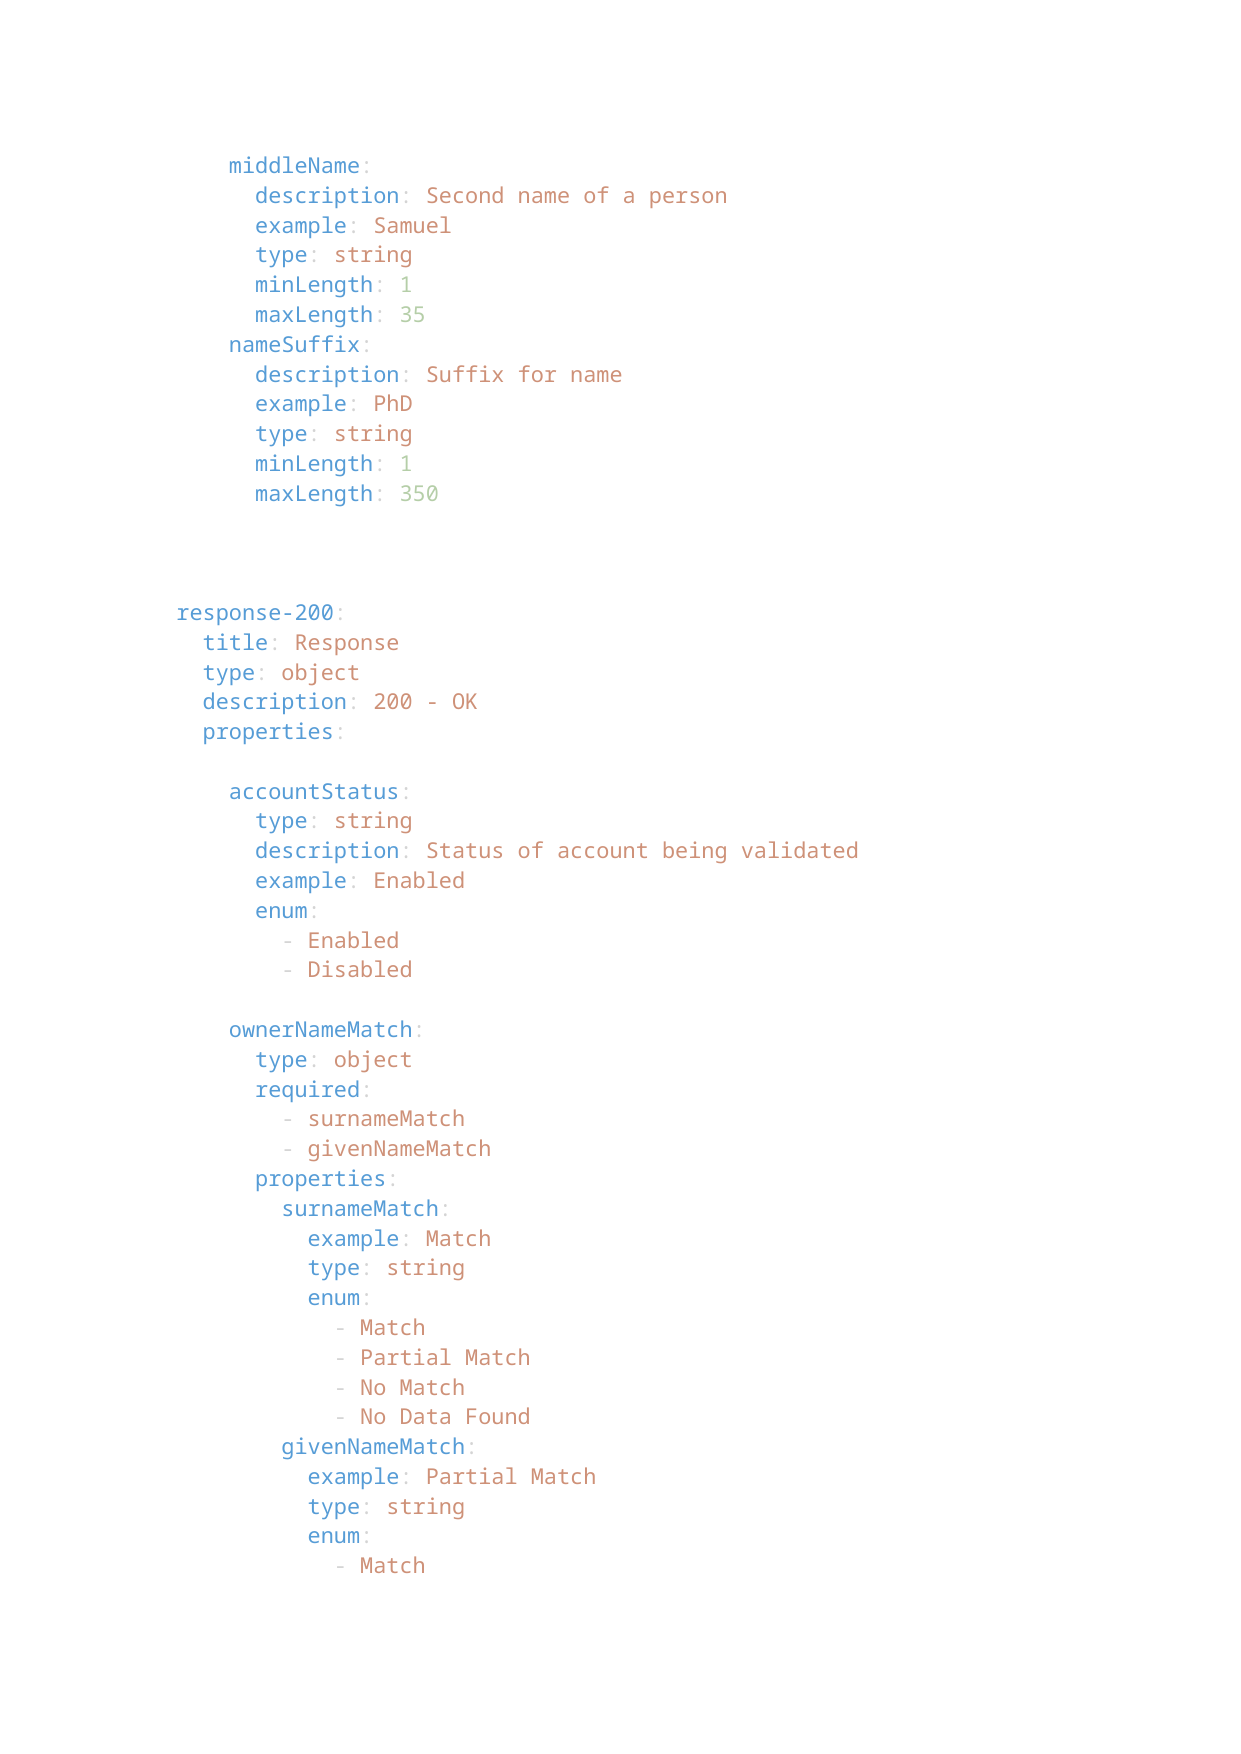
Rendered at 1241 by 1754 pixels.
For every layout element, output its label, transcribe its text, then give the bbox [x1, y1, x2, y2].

text - No Match [150, 1371, 1090, 1401]
text example: PhD [150, 388, 1090, 418]
text example: Partial Match [150, 1461, 1090, 1491]
text title: Response [150, 627, 1090, 656]
text minLength: 1 [150, 448, 1090, 478]
text description: Suffix for name [150, 358, 1090, 388]
text - Disabled [150, 954, 1090, 984]
text middleName: [150, 150, 1090, 180]
text response-200: [150, 597, 1090, 627]
text minLength: 1 [150, 269, 1090, 299]
text accountStatus: [150, 776, 1090, 805]
text - Enabled [150, 924, 1090, 954]
text enum: [150, 1520, 1090, 1550]
text givenNameMatch: [150, 1431, 1090, 1461]
text - Match [150, 1312, 1090, 1342]
text ownerNameMatch: [150, 1014, 1090, 1044]
text required: [150, 1073, 1090, 1103]
text maxLength: 35 [150, 299, 1090, 329]
text enum: [150, 895, 1090, 924]
text - No Data Found [150, 1401, 1090, 1431]
text nameSuffix: [150, 329, 1090, 358]
text example: Enabled [150, 865, 1090, 895]
text type: string [150, 1252, 1090, 1282]
text type: string [150, 418, 1090, 448]
text - givenNameMatch [150, 1133, 1090, 1163]
text enum: [150, 1282, 1090, 1312]
text - Match [150, 1550, 1090, 1580]
text description: Status of account being validated [150, 835, 1090, 865]
text example: Samuel [150, 209, 1090, 239]
text properties: [150, 716, 1090, 746]
text type: string [150, 239, 1090, 269]
text type: string [150, 1491, 1090, 1520]
text type: object [150, 1044, 1090, 1073]
text description: Second name of a person [150, 180, 1090, 209]
text type: string [150, 805, 1090, 835]
text - surnameMatch [150, 1103, 1090, 1133]
text type: object [150, 656, 1090, 686]
text properties: [150, 1163, 1090, 1193]
text maxLength: 350 [150, 478, 1090, 507]
text example: Match [150, 1222, 1090, 1252]
text description: 200 - OK [150, 686, 1090, 716]
text surnameMatch: [150, 1193, 1090, 1222]
text - Partial Match [150, 1342, 1090, 1371]
